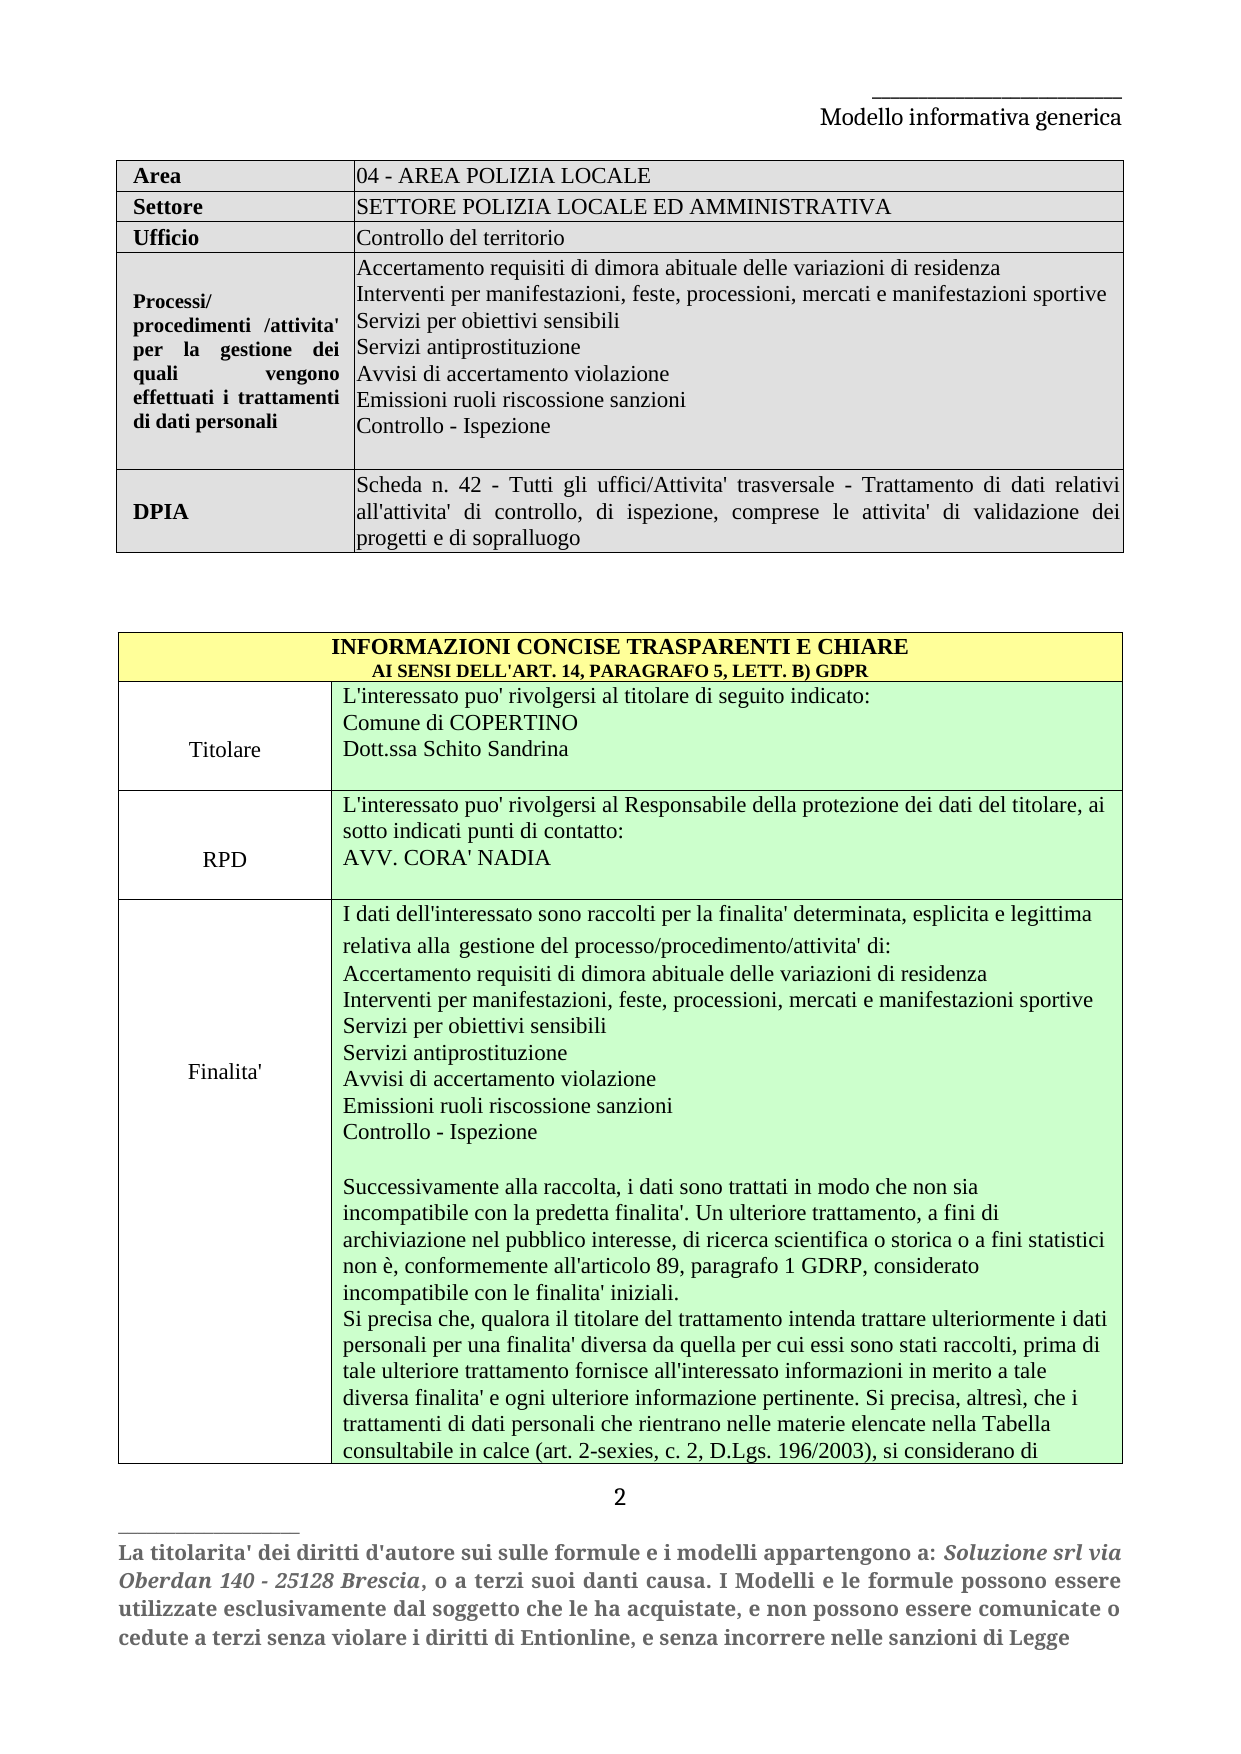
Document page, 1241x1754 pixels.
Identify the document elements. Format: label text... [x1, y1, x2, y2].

table_cell Finalita' [119, 900, 331, 1463]
table_cell L'interessato puo' rivolgersi al titolare di seguito indicato: Comune di COPERTINO Dott.ssa Schito Sandrina [332, 682, 1122, 790]
table_cell RPD [119, 791, 331, 899]
table_cell Titolare [119, 682, 331, 790]
table_header INFORMAZIONI CONCISE TRASPARENTI E CHIARE AI SENSI DELL'ART. 14, PARAGRAFO 5, LETT. B) GDPR [119, 633, 1122, 681]
table_cell Accertamento requisiti di dimora abituale delle variazioni di residenza Interventi per manifestazioni, feste, processioni, mercati e manifestazioni sportive Servizi per obiettivi sensibili Servizi antiprostituzione Avvisi di accertamento violazione Emissioni ruoli riscossione sanzioni Controllo - Ispezione [355, 253, 1123, 469]
table_cell Settore [117, 192, 354, 221]
table_header Area [117, 161, 354, 191]
table_cell Controllo del territorio [355, 222, 1123, 252]
table_cell Processi/procedimenti /attivita' per la gestione dei quali vengono effettuati i trattamenti di dati personali [117, 253, 354, 469]
table_cell DPIA [117, 470, 354, 552]
table_cell Ufficio [117, 222, 354, 252]
table_cell L'interessato puo' rivolgersi al Responsabile della protezione dei dati del titolare, ai sotto indicati punti di contatto: AVV. CORA' NADIA [332, 791, 1122, 899]
table_cell SETTORE POLIZIA LOCALE ED AMMINISTRATIVA [355, 192, 1123, 221]
table_cell Scheda n. 42 - Tutti gli uffici/Attivita' trasversale - Trattamento di dati relativi all'attivita' di controllo, di ispezione, comprese le attivita' di validazione dei progetti e di sopralluogo [355, 470, 1123, 552]
table_header 04 - AREA POLIZIA LOCALE [355, 161, 1123, 191]
